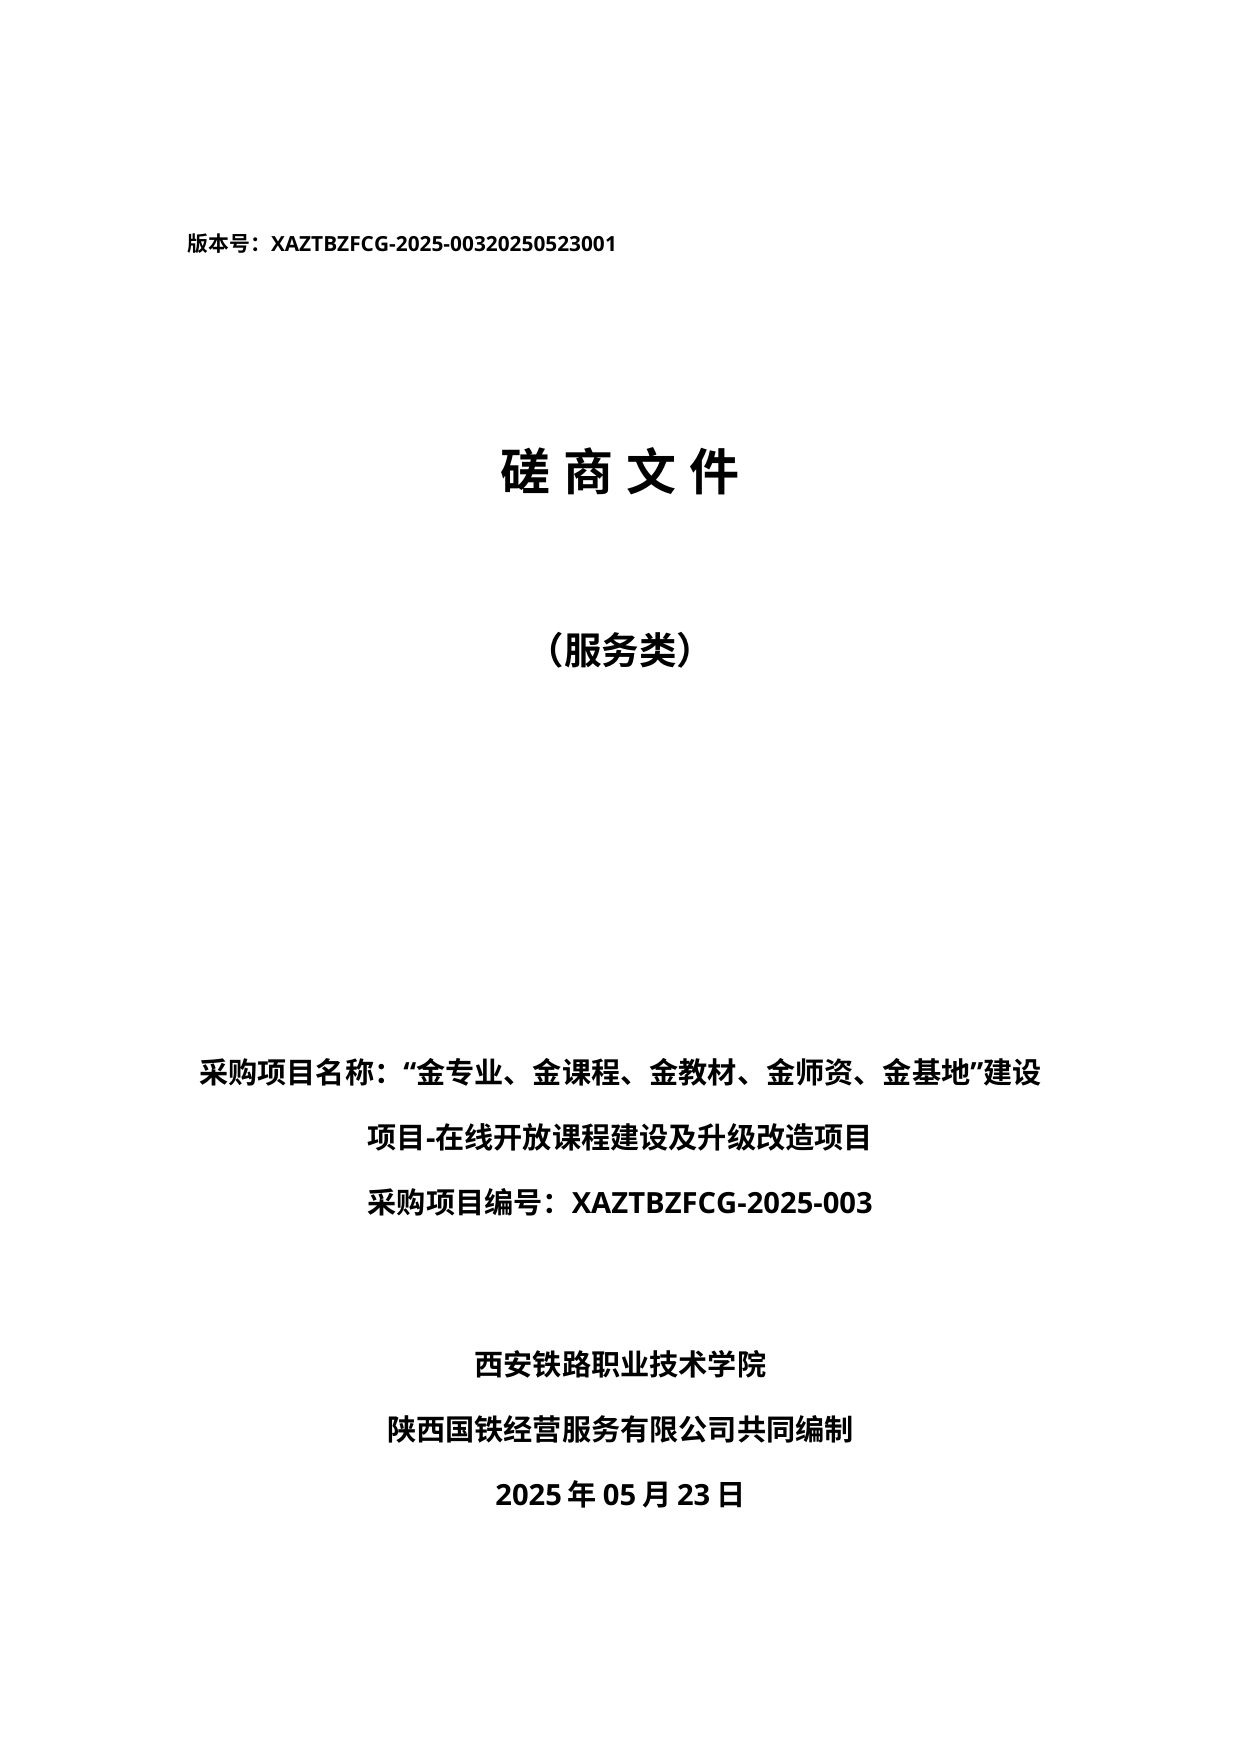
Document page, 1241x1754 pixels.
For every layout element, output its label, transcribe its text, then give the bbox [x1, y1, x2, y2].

text 陕西国铁经营服务有限公司共同编制 [187, 1397, 1053, 1462]
text （服务类） [187, 617, 1053, 1039]
text 版本号：XAZTBZFCG-2025-00320250523001 [187, 227, 1053, 422]
text 采购项目编号：XAZTBZFCG-2025-003 [187, 1169, 1053, 1332]
text 西安铁路职业技术学院 [187, 1332, 1053, 1397]
text 采购项目名称：“金专业、金课程、金教材、金师资、金基地”建设项目-在线开放课程建设及升级改造项目 [187, 1039, 1053, 1169]
text 2025年05月23日 [187, 1462, 1053, 1527]
text 磋 商 文 件 [187, 422, 1053, 617]
